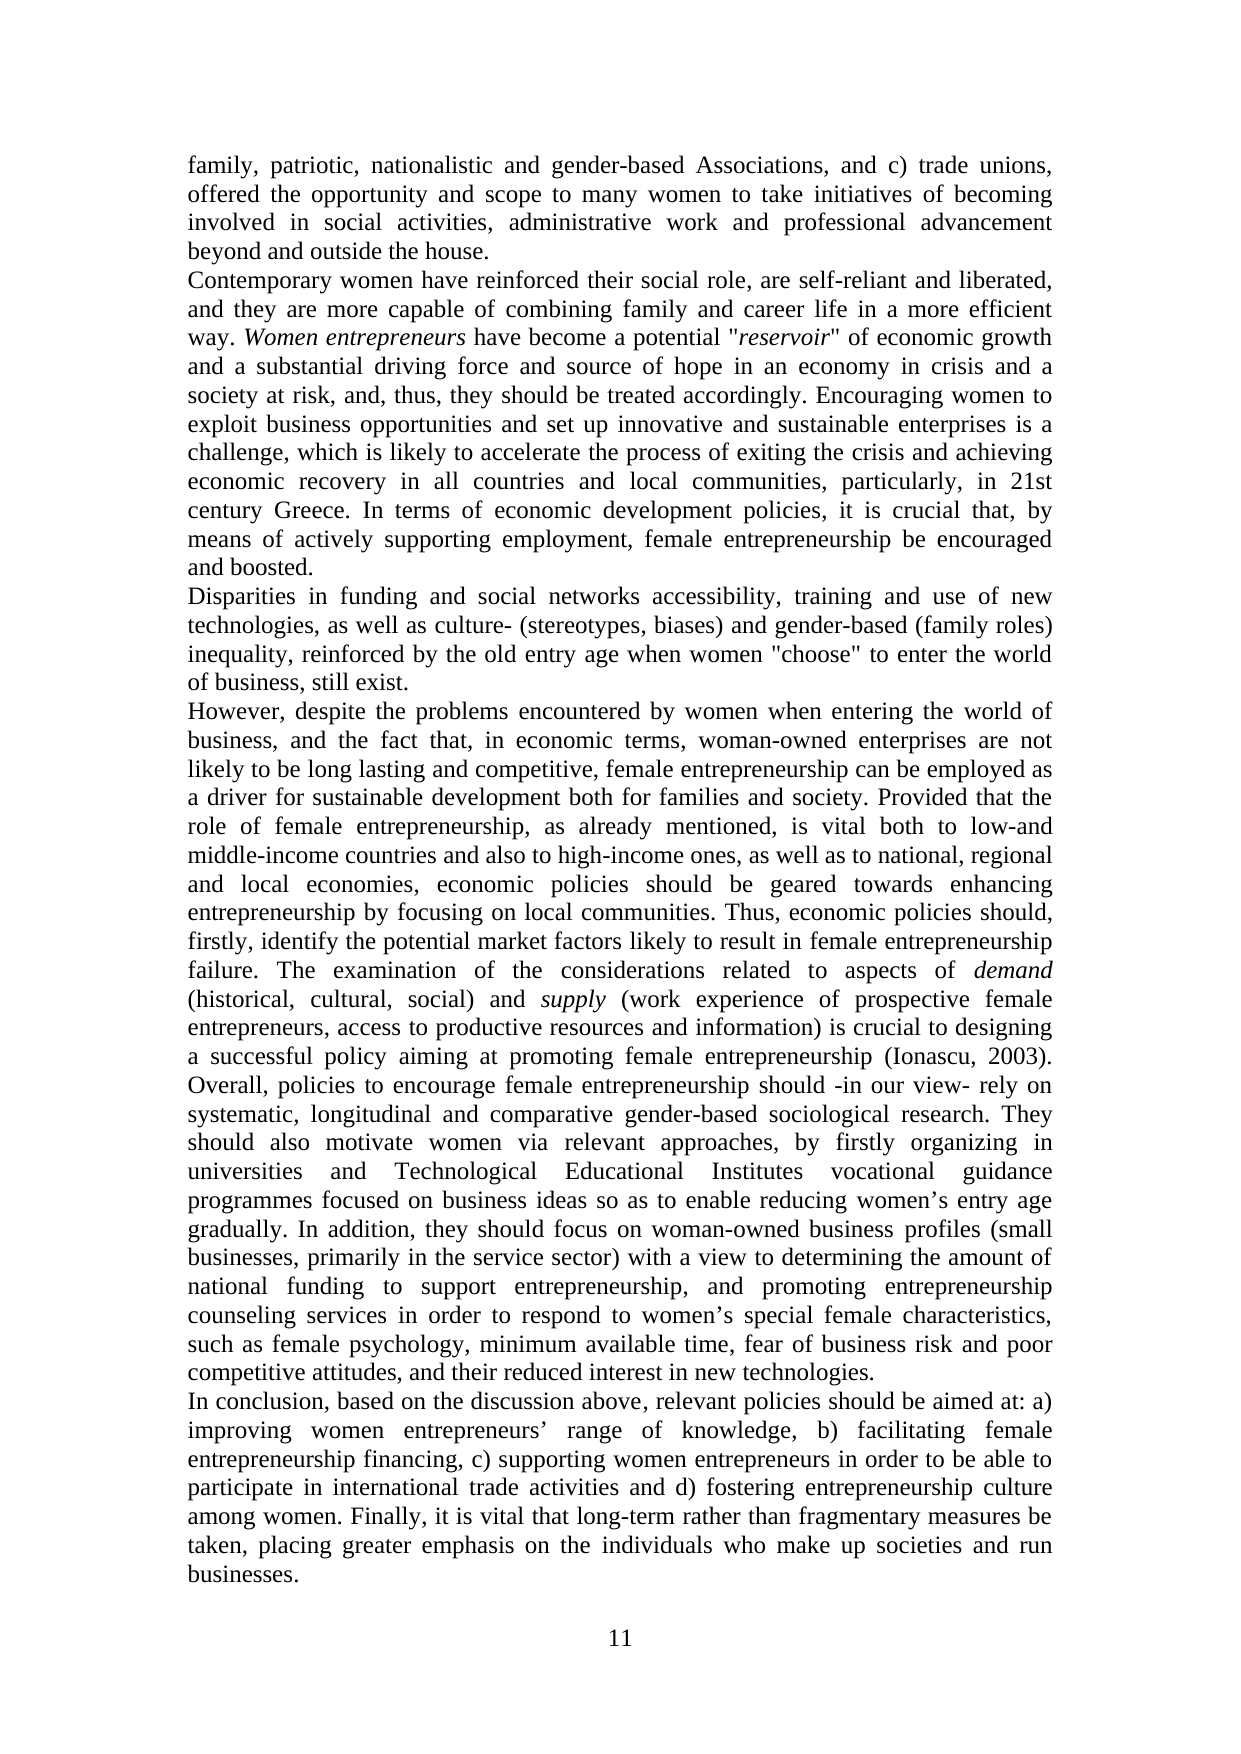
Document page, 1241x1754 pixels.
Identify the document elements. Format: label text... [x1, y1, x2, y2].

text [187, 150, 1053, 265]
text In conclusion, based on the discussion above, relevant policies should be aimed at: a) improving women entrepreneurs’ range of knowledge, b) facilitating female entrepreneurship financing, c) supporting women entrepreneurs in order to be able to participate in international trade activities and d) fostering entrepreneurship culture among women. Finally, it is vital that long-term rather than fragmentary measures be taken, placing greater emphasis on the individuals who make up societies and run businesses. [187, 1386, 1053, 1587]
text Disparities in funding and social networks accessibility, training and use of new technologies, as well as culture- (stereotypes, biases) and gender-based (family roles) inequality, reinforced by the old entry age when women "choose" to enter the world of business, still exist. [187, 581, 1053, 696]
text Contemporary women have reinforced their social role, are self-reliant and liberated, and they are more capable of combining family and career life in a more efficient way. Women entrepreneurs have become a potential "reservoir" of economic growth and a substantial driving force and source of hope in an economy in crisis and a society at risk, and, thus, they should be treated accordingly. Encouraging women to exploit business opportunities and set up innovative and sustainable enterprises is a challenge, which is likely to accelerate the process of exiting the crisis and achieving economic recovery in all countries and local communities, particularly, in 21st century Greece. In terms of economic development policies, it is crucial that, by means of actively supporting employment, female entrepreneurship be encouraged and boosted. [187, 265, 1053, 581]
text However, despite the problems encountered by women when entering the world of business, and the fact that, in economic terms, woman-owned enterprises are not likely to be long lasting and competitive, female entrepreneurship can be employed as a driver for sustainable development both for families and society. Provided that the role of female entrepreneurship, as already mentioned, is vital both to low-and middle-income countries and also to high-income ones, as well as to national, regional and local economies, economic policies should be geared towards enhancing entrepreneurship by focusing on local communities. Thus, economic policies should, firstly, identify the potential market factors likely to result in female entrepreneurship failure. The examination of the considerations related to aspects of demand (historical, cultural, social) and supply (work experience of prospective female entrepreneurs, access to productive resources and information) is crucial to designing a successful policy aiming at promoting female entrepreneurship (Ionascu, 2003). Overall, policies to encourage female entrepreneurship should -in our view- rely on systematic, longitudinal and comparative gender-based sociological research. They should also motivate women via relevant approaches, by firstly organizing in universities and Technological Educational Institutes vocational guidance programmes focused on business ideas so as to enable reducing women’s entry age gradually. In addition, they should focus on woman-owned business profiles (small businesses, primarily in the service sector) with a view to determining the amount of national funding to support entrepreneurship, and promoting entrepreneurship counseling services in order to respond to women’s special female characteristics, such as female psychology, minimum available time, fear of business risk and poor competitive attitudes, and their reduced interest in new technologies. [187, 696, 1053, 1386]
